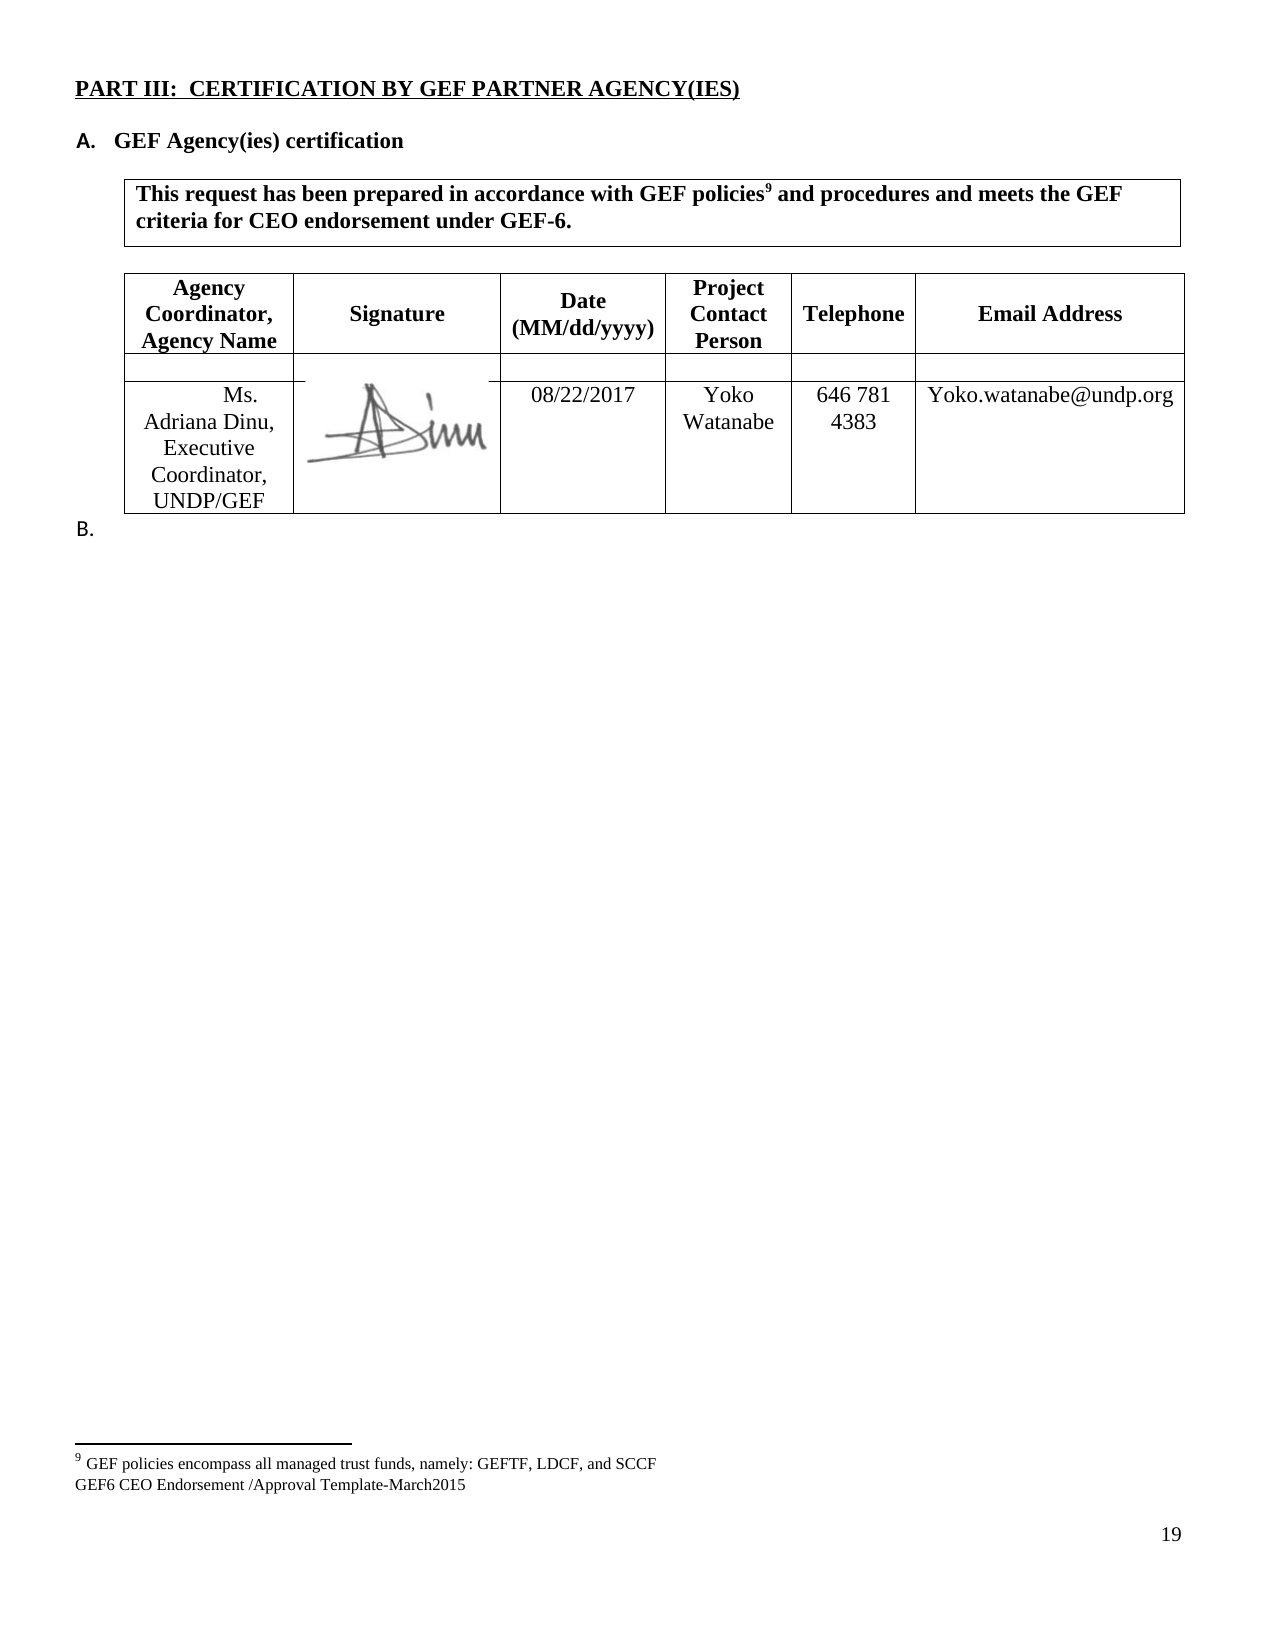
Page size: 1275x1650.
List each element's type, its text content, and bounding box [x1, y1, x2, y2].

table_cell 08/22/2017 [501, 382, 665, 513]
table_cell [792, 354, 915, 381]
table_header Email Address [916, 274, 1184, 353]
list GEF Agency(ies) certification [76, 126, 1181, 154]
list GEF_CEOENDR_60 [76, 514, 1181, 542]
table_header Date (MM/dd/yyyy) [501, 274, 665, 353]
table_cell 646 781 4383 [792, 382, 915, 513]
table_cell Yoko.watanabe@undp.org [916, 382, 1184, 513]
table_cell Ms. Adriana Dinu, Executive Coordinator, UNDP/GEF [125, 382, 293, 513]
table_cell [125, 354, 293, 381]
picture [305, 381, 489, 465]
table_header This request has been prepared in accordance with GEF policies and procedures and meets the GEF criteria for CEO endorsement under GEF-6. [125, 180, 1180, 246]
table_header Project Contact Person [666, 274, 791, 353]
table_header Agency Coordinator, Agency Name [125, 274, 293, 353]
table_cell Yoko Watanabe [666, 382, 791, 513]
table_header Signature [294, 274, 500, 353]
table_cell [501, 354, 665, 381]
text PART iII: certification by gef partner agency(ies) [75, 75, 1181, 101]
table_header Telephone [792, 274, 915, 353]
table_cell [666, 354, 791, 381]
table_cell [294, 354, 500, 381]
table_cell [294, 382, 500, 513]
table_cell [916, 354, 1184, 381]
